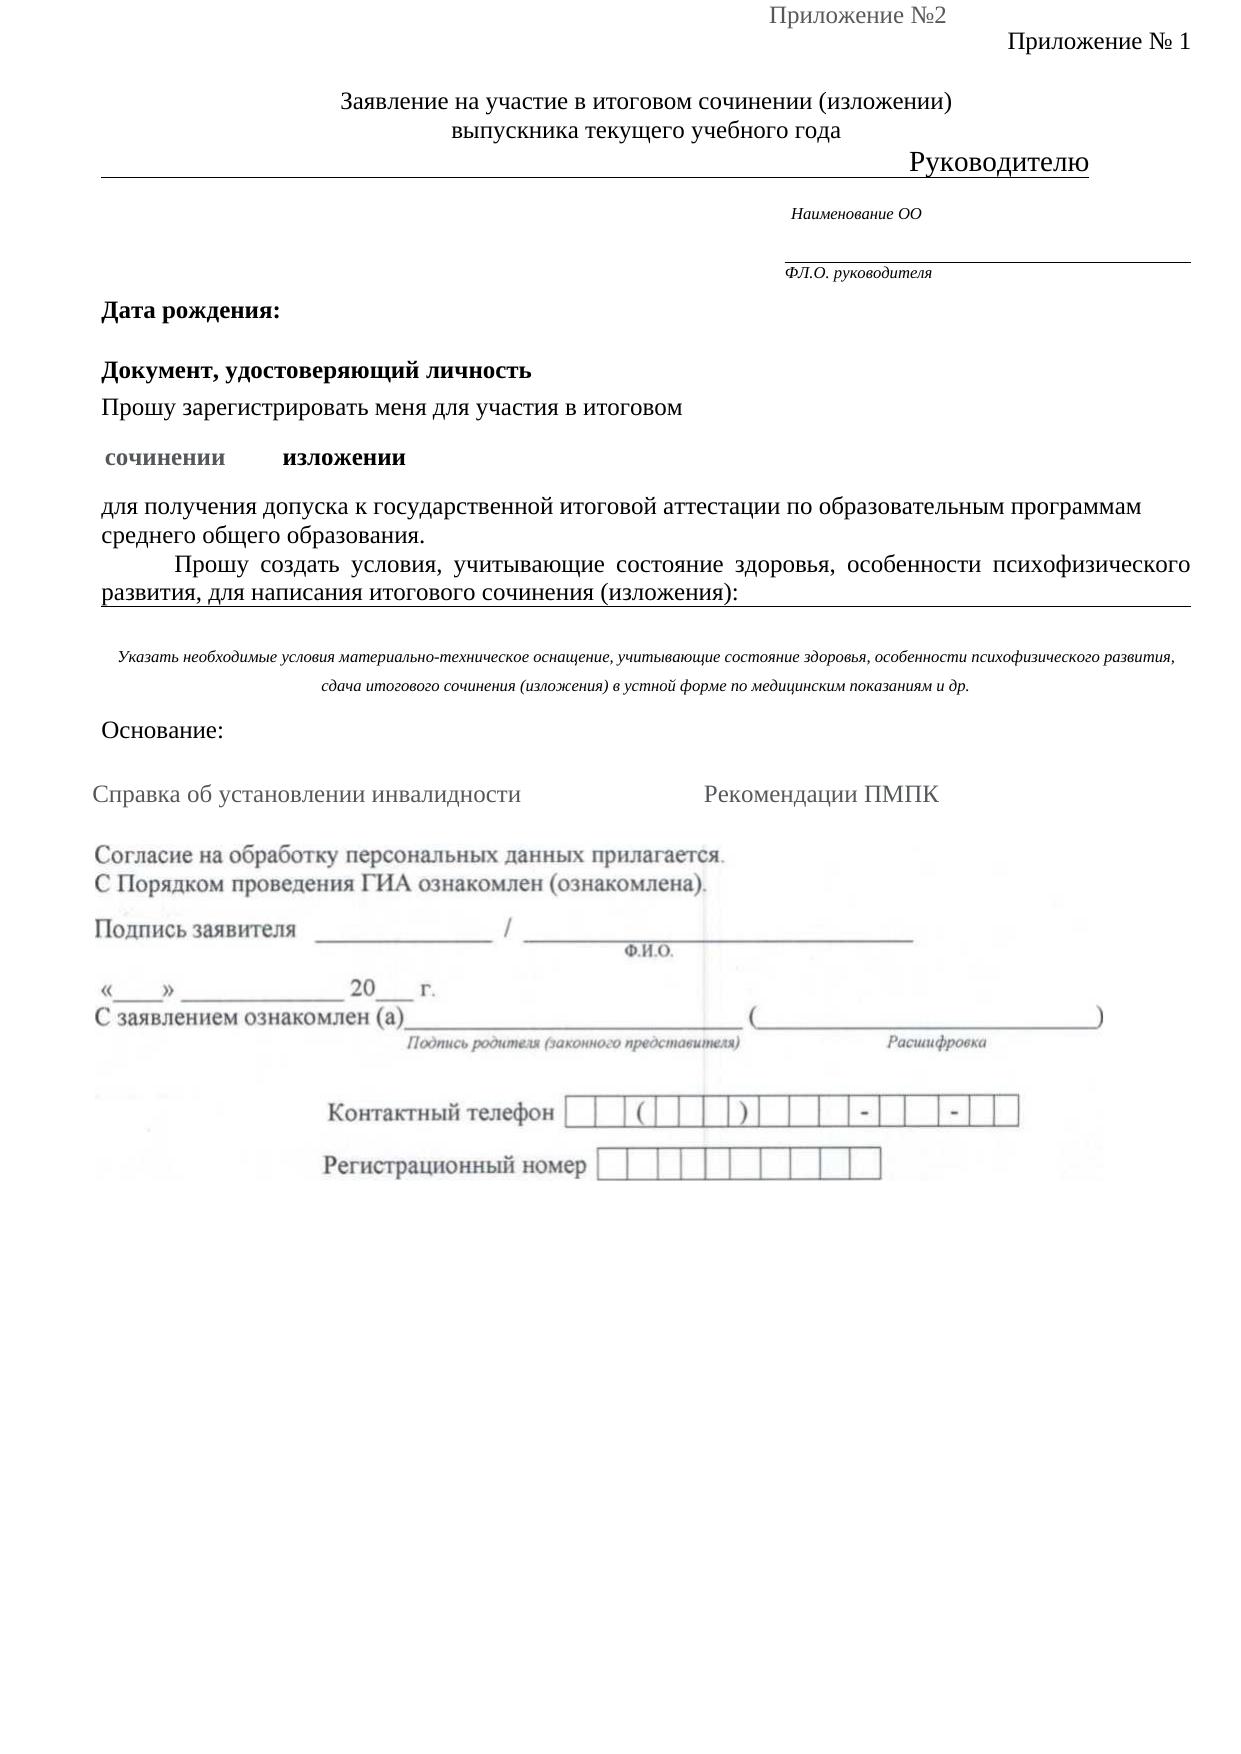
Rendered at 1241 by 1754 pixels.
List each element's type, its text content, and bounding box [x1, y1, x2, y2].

text Основание: [101, 715, 1191, 743]
text ФЛ.О. руководителя [784, 263, 1191, 282]
text Наименование ОО [791, 203, 1191, 223]
text Прошу создать условия, учитывающие состояние здоровья, особенности психофизического развития, для написания итогового сочинения (изложения): [101, 549, 1191, 606]
text Руководителю [101, 144, 1089, 177]
text Прошу зарегистрировать меня для участия в итоговом [101, 392, 1191, 421]
text Указать необходимые условия материально-техническое оснащение, учитывающие состояние здоровья, особенности психофизического развития, сдача итогового сочинения (изложения) в устной форме по медицинским показаниям и др. [101, 647, 1191, 695]
text Заявление на участие в итоговом сочинении (изложении) выпускника текущего учебного года [101, 86, 1191, 144]
text для получения допуска к государственной итоговой аттестации по образовательным программам среднего общего образования. [101, 491, 1191, 549]
text изложении [282, 442, 1191, 470]
text Приложение № 1 [101, 26, 1191, 55]
picture [95, 844, 1104, 1181]
text Дата рождения: [101, 295, 1191, 324]
text Документ, удостоверяющий личность [101, 355, 1191, 384]
